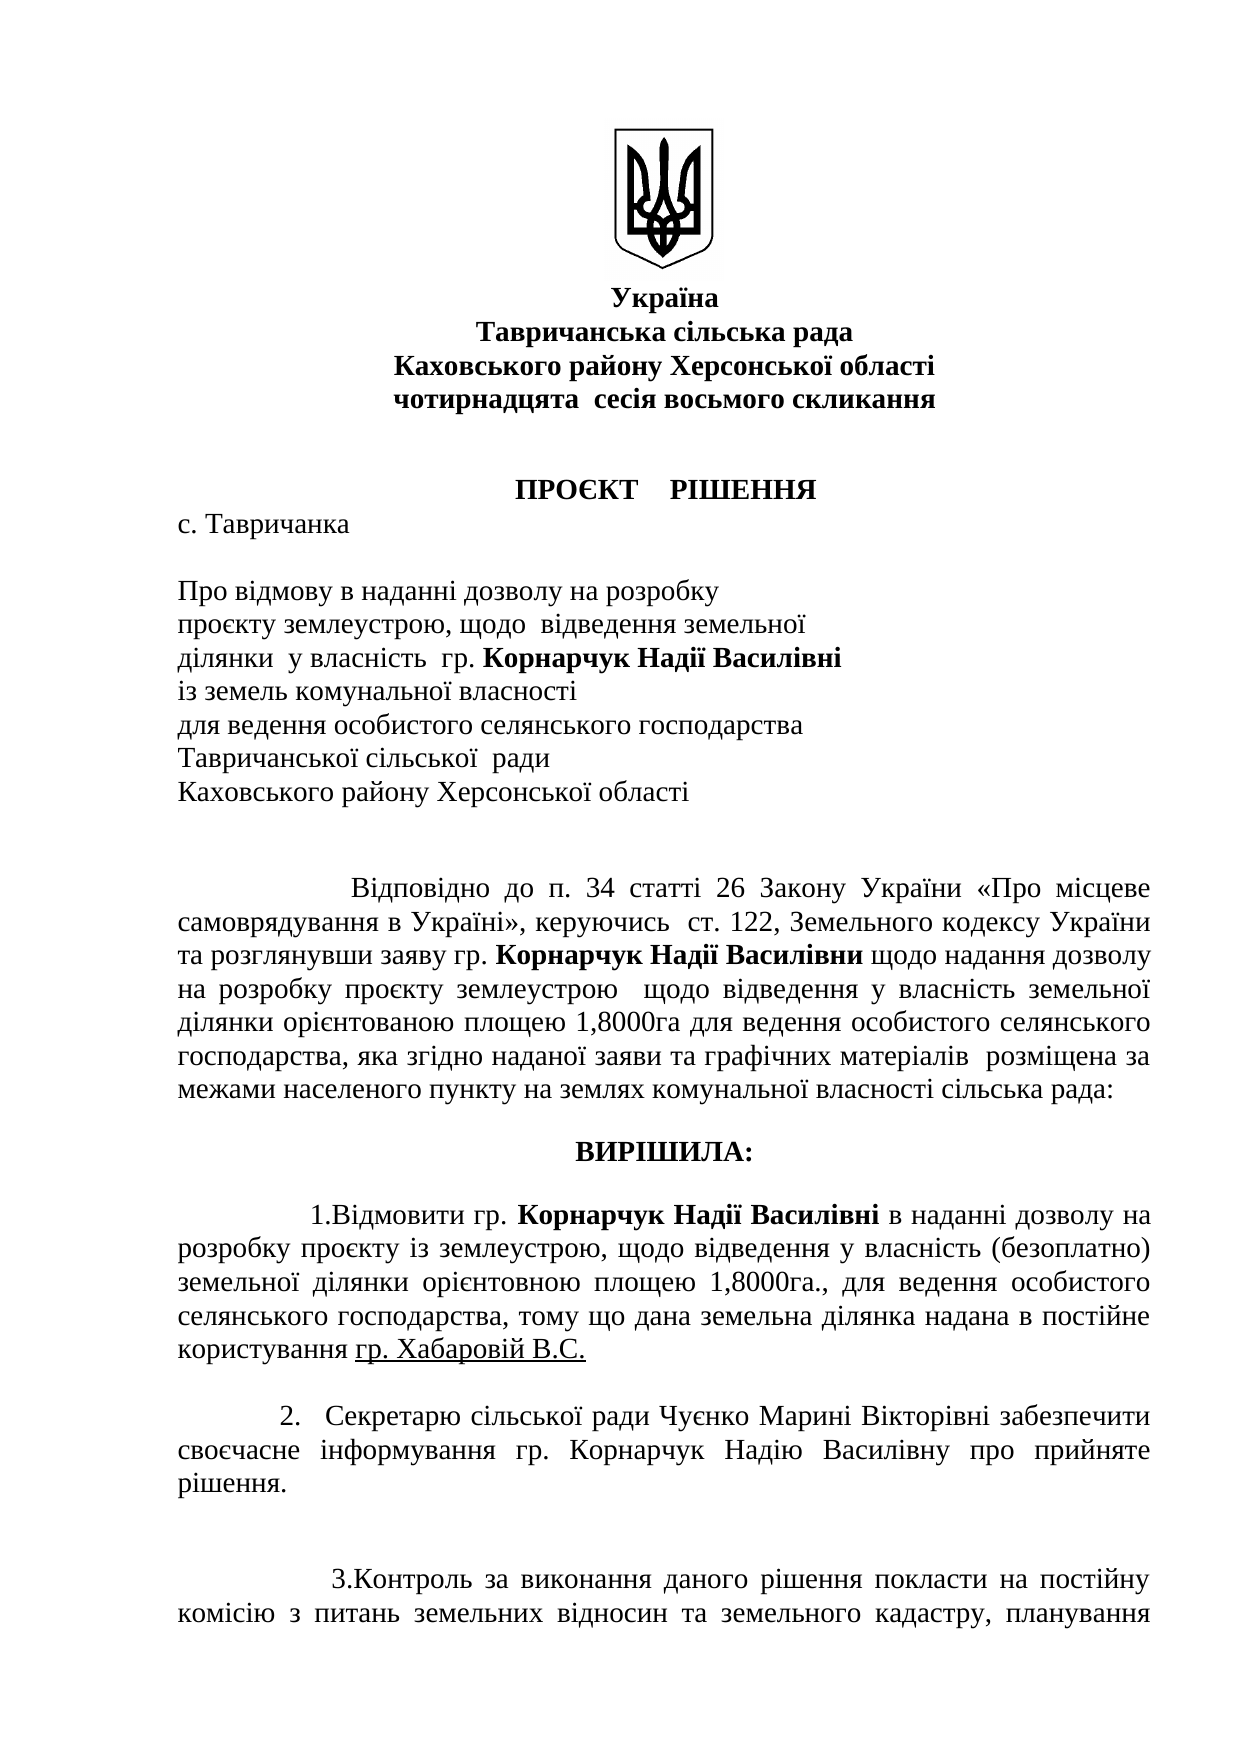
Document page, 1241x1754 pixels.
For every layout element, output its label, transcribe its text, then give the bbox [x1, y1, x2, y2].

text 2. Секретарю сільської ради Чуєнко Марині Вікторівні забезпечити своєчасне інформування гр. Корнарчук Надію Василівну про прийняте рішення. [177, 1398, 1152, 1499]
picture [604, 118, 725, 281]
text 1.Відмовити гр. Корнарчук Надії Василівні в наданні дозволу на розробку проєкту із землеустрою, щодо відведення у власність (безоплатно) земельної ділянки орієнтовною площею 1,8000га., для ведення особистого селянського господарства, тому що дана земельна ділянка надана в постійне користування гр. Хабаровій В.С. [177, 1197, 1152, 1365]
text Тавричанської сільської ради [177, 741, 1152, 774]
text для ведення особистого селянського господарства [177, 707, 1152, 741]
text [177, 1561, 1152, 1628]
text чотирнадцята сесія восьмого скликання [177, 381, 1152, 415]
text с. Тавричанка [177, 506, 1152, 539]
text ВИРІШИЛА: [177, 1134, 1152, 1168]
text Про відмову в наданні дозволу на розробку [177, 573, 1152, 606]
text Тавричанська сільська рада [177, 314, 1152, 348]
text Каховського району Херсонської області [177, 774, 1152, 808]
text ПРОЄКТ РІШЕННЯ [177, 472, 1152, 506]
text проєкту землеустрою, щодо відведення земельної ділянки у власність гр. Корнарчук Надії Василівні [177, 606, 1152, 673]
text Відповідно до п. 34 статті 26 Закону України «Про місцеве самоврядування в Україні», керуючись ст. 122, Земельного кодексу України та розглянувши заяву гр. Корнарчук Надії Василівни щодо надання дозволу на розробку проєкту землеустрою щодо відведення у власність земельної ділянки орієнтованою площею 1,8000га для ведення особистого селянського господарства, яка згідно наданої заяви та графічних матеріалів розміщена за межами населеного пункту на землях комунальної власності сільська рада: [177, 870, 1152, 1105]
text із земель комунальної власності [177, 673, 1152, 707]
text Каховського району Херсонської області [177, 348, 1152, 381]
text Україна [177, 281, 1152, 314]
